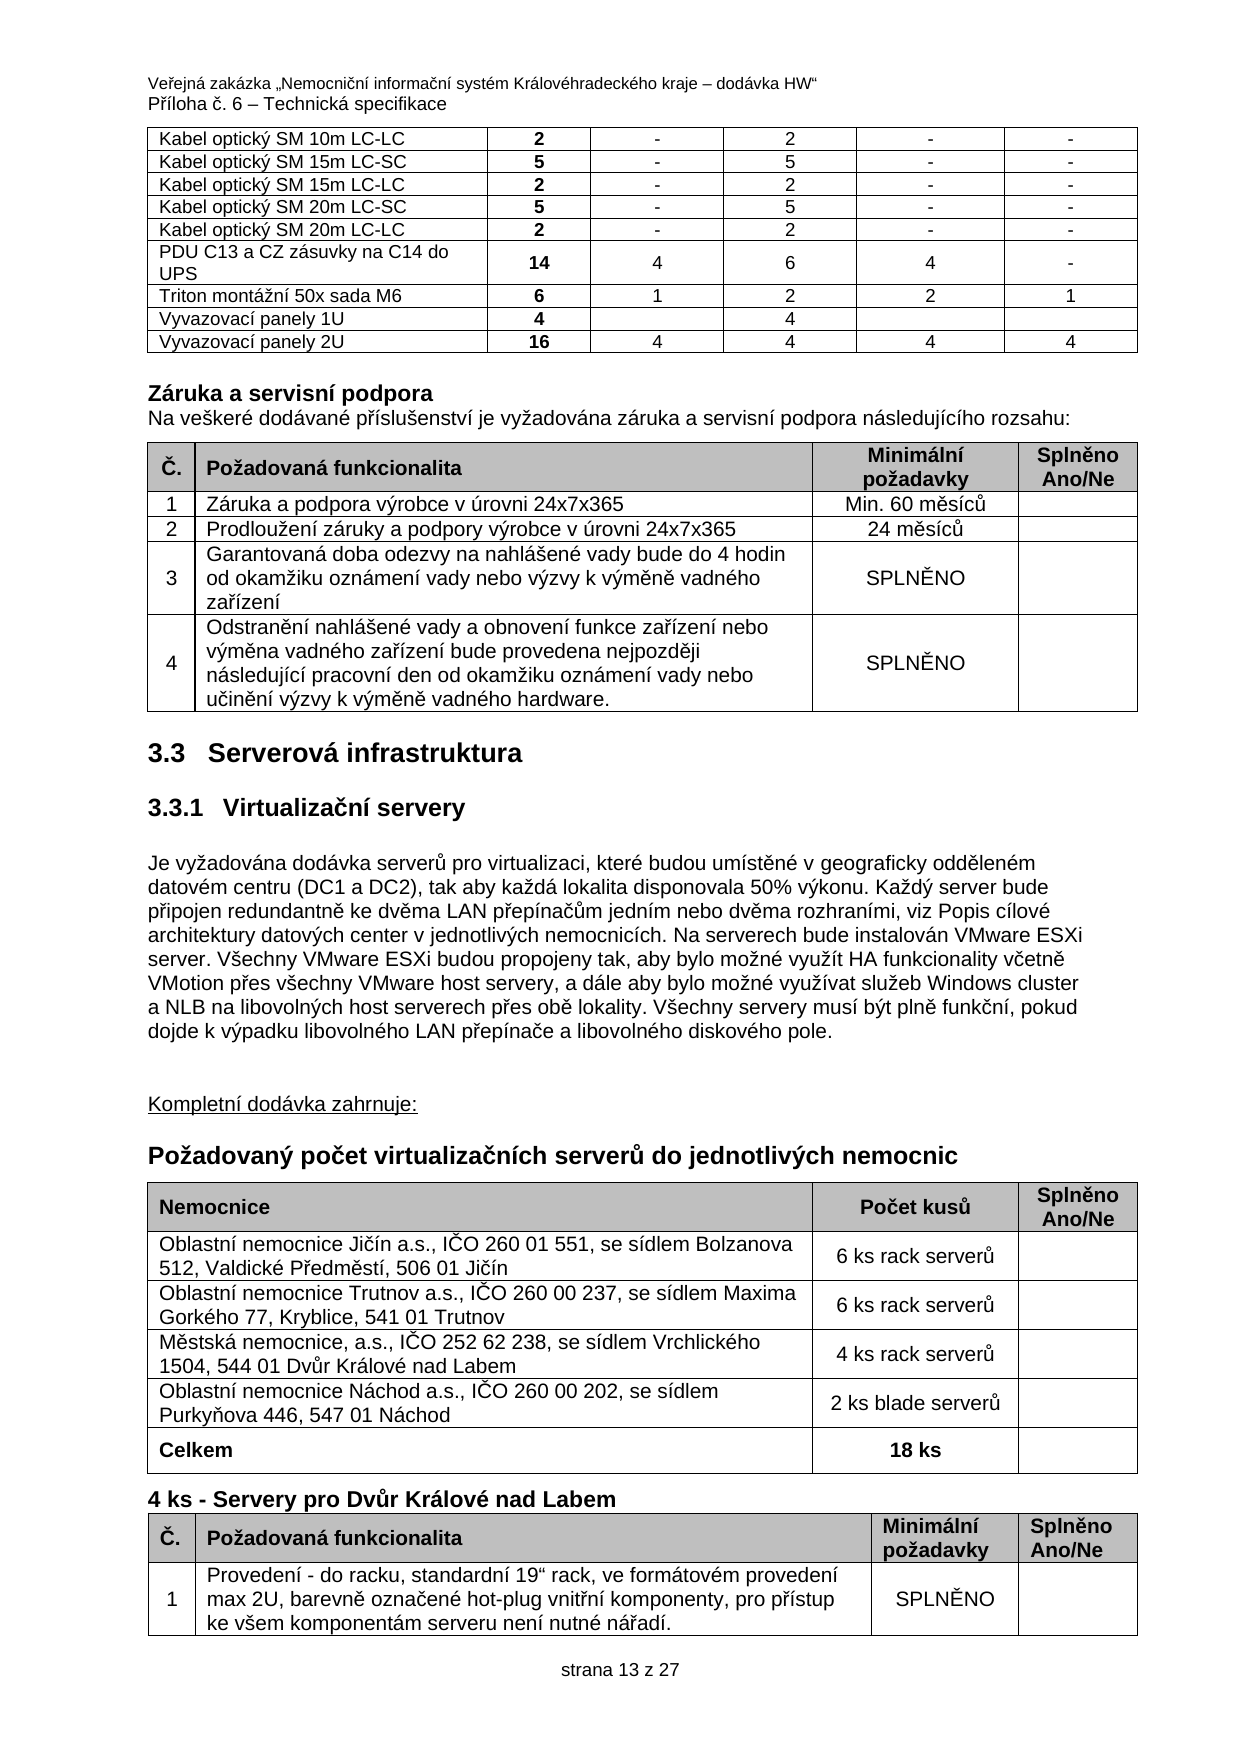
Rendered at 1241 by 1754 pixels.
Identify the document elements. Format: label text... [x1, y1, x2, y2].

table_header Splněno Ano/Ne [1019, 1514, 1137, 1562]
table_cell - [857, 196, 1004, 217]
subtitle Serverová infrastruktura [148, 737, 1092, 768]
table_cell 5 [724, 196, 856, 217]
table_cell - [1005, 241, 1137, 284]
table_header Č. [149, 1514, 195, 1562]
table_cell Celkem [148, 1428, 812, 1473]
table_cell - [1005, 173, 1137, 195]
table_cell Vyvazovací panely 1U [148, 308, 487, 329]
table_cell 4 [857, 331, 1004, 352]
table_cell Kabel optický SM 20m LC-LC [148, 219, 487, 240]
table_cell - [1005, 151, 1137, 172]
table_header Požadovaná funkcionalita [196, 443, 812, 491]
text 4 ks - Servery pro Dvůr Králové nad Labem [148, 1486, 1092, 1513]
table_cell [1019, 492, 1137, 516]
table_cell 2 [857, 285, 1004, 307]
table_header Počet kusů [813, 1183, 1018, 1231]
table_cell Záruka a podpora výrobce v úrovni 24x7x365 [196, 492, 812, 516]
table_cell PDU C13 a CZ zásuvky na C14 do UPS [148, 241, 487, 284]
table_header Č. [148, 443, 194, 491]
table_cell Oblastní nemocnice Náchod a.s., IČO 260 00 202, se sídlem Purkyňova 446, 547 01 Náchod [148, 1379, 812, 1427]
table_cell Garantovaná doba odezvy na nahlášené vady bude do 4 hodin od okamžiku oznámení vady nebo výzvy k výměně vadného zařízení [196, 542, 812, 614]
table_cell Provedení - do racku, standardní 19“ rack, ve formátovém provedení max 2U, barevně označené hot-plug vnitřní komponenty, pro přístup ke všem komponentám serveru není nutné nářadí. [196, 1563, 871, 1634]
table_cell 2 [724, 285, 856, 307]
table_cell 2 [488, 219, 590, 240]
table_cell Kabel optický SM 15m LC-LC [148, 173, 487, 195]
table_cell - [591, 219, 723, 240]
table_cell [1005, 308, 1137, 329]
table_cell [1019, 1330, 1137, 1378]
table_cell 4 [724, 331, 856, 352]
table_cell Prodloužení záruky a podpory výrobce v úrovni 24x7x365 [196, 517, 812, 541]
table_cell - [857, 128, 1004, 150]
table_cell SPLNĚNO [872, 1563, 1018, 1634]
table_cell 16 [488, 331, 590, 352]
table_cell 4 [1005, 331, 1137, 352]
table_cell 5 [724, 151, 856, 172]
table_cell Oblastní nemocnice Trutnov a.s., IČO 260 00 237, se sídlem Maxima Gorkého 77, Kryblice, 541 01 Trutnov [148, 1281, 812, 1329]
table_cell 2 [488, 128, 590, 150]
table_cell Kabel optický SM 10m LC-LC [148, 128, 487, 150]
table_cell [1019, 1281, 1137, 1329]
table_cell 1 [148, 492, 194, 516]
subtitle Požadovaný počet virtualizačních serverů do jednotlivých nemocnic [148, 1141, 1092, 1169]
table_cell SPLNĚNO [813, 542, 1018, 614]
table_cell - [857, 173, 1004, 195]
table_header Splněno Ano/Ne [1019, 1183, 1137, 1231]
text Záruka a servisní podpora [148, 379, 1092, 406]
table_cell 1 [149, 1563, 195, 1634]
table_cell 24 měsíců [813, 517, 1018, 541]
table_cell Min. 60 měsíců [813, 492, 1018, 516]
table_cell 2 [724, 219, 856, 240]
table_cell SPLNĚNO [813, 615, 1018, 711]
table_cell 4 [591, 331, 723, 352]
text Je vyžadována dodávka serverů pro virtualizaci, které budou umístěné v geograficky odděleném datovém centru (DC1 a DC2), tak aby každá lokalita disponovala 50% výkonu. Každý server bude připojen redundantně ke dvěma LAN přepínačům jedním nebo dvěma rozhraními, viz Popis cílové architektury datových center v jednotlivých nemocnicích. Na serverech bude instalován VMware ESXi server. Všechny VMware ESXi budou propojeny tak, aby bylo možné využít HA funkcionality včetně VMotion přes všechny VMware host servery, a dále aby bylo možné využívat služeb Windows cluster a NLB na libovolných host serverech přes obě lokality. Všechny servery musí být plně funkční, pokud dojde k výpadku libovolného LAN přepínače a libovolného diskového pole. [148, 851, 1092, 1043]
table_cell [591, 308, 723, 329]
table_cell 4 [724, 308, 856, 329]
table_cell 6 ks rack serverů [813, 1232, 1018, 1280]
table_header Nemocnice [148, 1183, 812, 1231]
table_cell [1019, 1379, 1137, 1427]
table_cell 4 [857, 241, 1004, 284]
table_header Požadovaná funkcionalita [196, 1514, 871, 1562]
table_cell Odstranění nahlášené vady a obnovení funkce zařízení nebo výměna vadného zařízení bude provedena nejpozději následující pracovní den od okamžiku oznámení vady nebo učinění výzvy k výměně vadného hardware. [196, 615, 812, 711]
table_cell [857, 308, 1004, 329]
table_cell 14 [488, 241, 590, 284]
table_cell - [591, 173, 723, 195]
table_cell - [591, 151, 723, 172]
table_cell [1019, 1563, 1137, 1634]
table_header Minimální požadavky [872, 1514, 1018, 1562]
table_cell 2 [724, 173, 856, 195]
table_cell - [591, 128, 723, 150]
table_cell 2 [148, 517, 194, 541]
table_cell - [1005, 128, 1137, 150]
table_cell Městská nemocnice, a.s., IČO 252 62 238, se sídlem Vrchlického 1504, 544 01 Dvůr Králové nad Labem [148, 1330, 812, 1378]
table_cell 5 [488, 196, 590, 217]
table_cell 2 [724, 128, 856, 150]
table_cell Kabel optický SM 20m LC-SC [148, 196, 487, 217]
table_cell Vyvazovací panely 2U [148, 331, 487, 352]
table_cell Triton montážní 50x sada M6 [148, 285, 487, 307]
table_cell 6 [724, 241, 856, 284]
text Kompletní dodávka zahrnuje: [148, 1092, 1092, 1116]
table_cell 4 ks rack serverů [813, 1330, 1018, 1378]
table_cell - [591, 196, 723, 217]
table_cell 1 [591, 285, 723, 307]
table_cell Oblastní nemocnice Jičín a.s., IČO 260 01 551, se sídlem Bolzanova 512, Valdické Předměstí, 506 01 Jičín [148, 1232, 812, 1280]
text Na veškeré dodávané příslušenství je vyžadována záruka a servisní podpora následujícího rozsahu: [148, 406, 1092, 430]
table_cell 2 [488, 173, 590, 195]
table_header Minimální požadavky [813, 443, 1018, 491]
table_cell 4 [488, 308, 590, 329]
table_cell 6 ks rack serverů [813, 1281, 1018, 1329]
table_cell [1019, 542, 1137, 614]
table_cell 1 [1005, 285, 1137, 307]
table_cell 5 [488, 151, 590, 172]
table_cell Kabel optický SM 15m LC-SC [148, 151, 487, 172]
table_cell [1019, 1428, 1137, 1473]
table_cell 6 [488, 285, 590, 307]
table_cell 4 [148, 615, 194, 711]
table_cell - [857, 151, 1004, 172]
table_cell - [857, 219, 1004, 240]
table_cell 2 ks blade serverů [813, 1379, 1018, 1427]
table_cell 18 ks [813, 1428, 1018, 1473]
table_cell - [1005, 219, 1137, 240]
table_cell [1019, 517, 1137, 541]
table_cell 4 [591, 241, 723, 284]
table_cell [1019, 1232, 1137, 1280]
table_cell - [1005, 196, 1137, 217]
table_header Splněno Ano/Ne [1019, 443, 1137, 491]
subtitle Virtualizační servery [148, 793, 1092, 822]
table_cell 3 [148, 542, 194, 614]
table_cell [1019, 615, 1137, 711]
